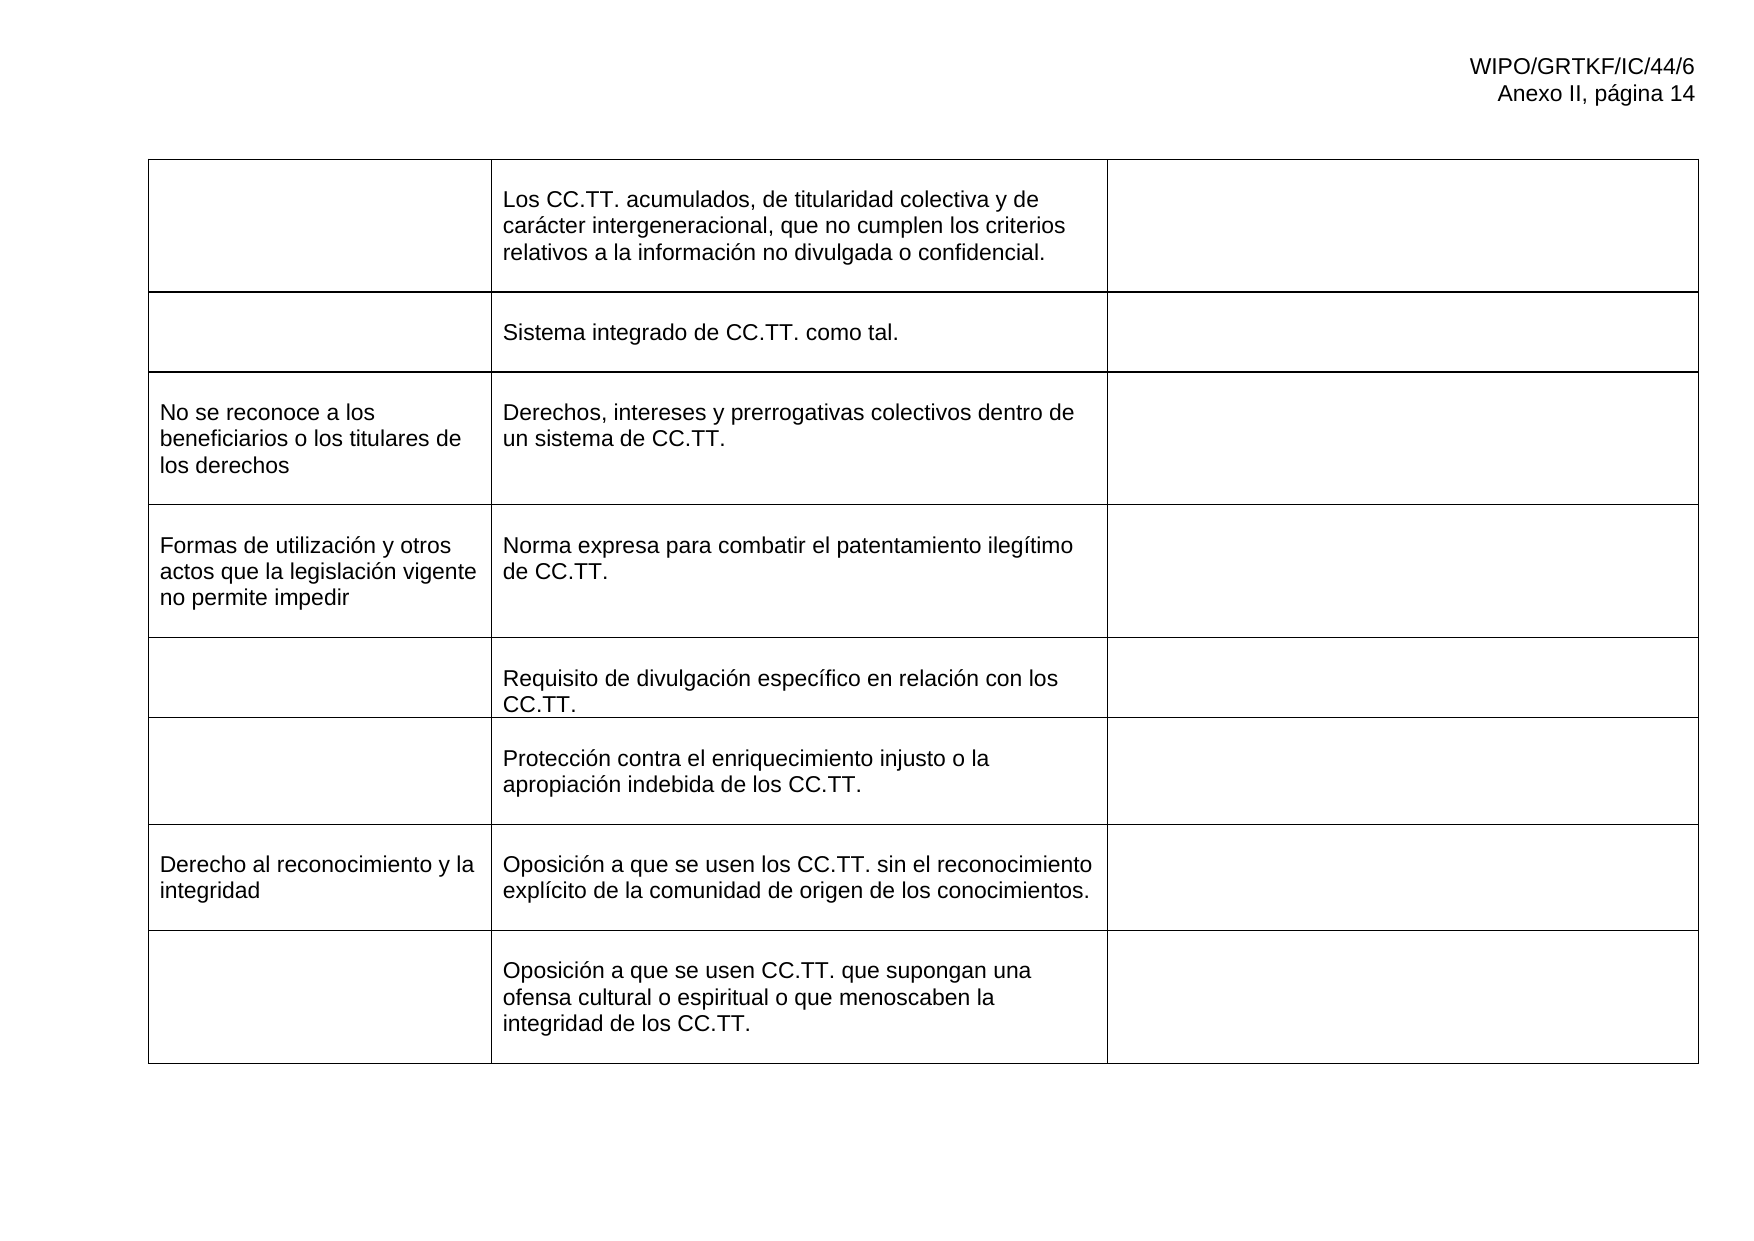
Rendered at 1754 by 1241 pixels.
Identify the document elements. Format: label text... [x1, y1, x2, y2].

table_cell Los CC.TT. acumulados, de titularidad colectiva y de carácter intergeneracional, que no cumplen los criterios relativos a la información no divulgada o confidencial. [492, 160, 1107, 291]
table_cell [149, 293, 491, 371]
table_cell [1108, 160, 1698, 291]
table_cell [1108, 718, 1698, 824]
table_cell Requisito de divulgación específico en relación con los CC.TT. [492, 638, 1107, 717]
table_cell [1108, 931, 1698, 1063]
table_cell [149, 718, 491, 824]
table_cell Derechos, intereses y prerrogativas colectivos dentro de un sistema de CC.TT. [492, 373, 1107, 504]
table_cell [1108, 638, 1698, 717]
table_cell Protección contra el enriquecimiento injusto o la apropiación indebida de los CC.TT. [492, 718, 1107, 824]
table_cell Oposición a que se usen los CC.TT. sin el reconocimiento explícito de la comunidad de origen de los conocimientos. [492, 825, 1107, 930]
table_cell [1108, 373, 1698, 504]
table_cell Derecho al reconocimiento y la integridad [149, 825, 491, 930]
table_cell [1108, 825, 1698, 930]
table_cell Formas de utilización y otros actos que la legislación vigente no permite impedir [149, 505, 491, 637]
table_cell Sistema integrado de CC.TT. como tal. [492, 293, 1107, 371]
table_cell No se reconoce a los beneficiarios o los titulares de los derechos [149, 373, 491, 504]
table_cell [149, 160, 491, 291]
table_cell [1108, 293, 1698, 371]
table_cell Norma expresa para combatir el patentamiento ilegítimo de CC.TT. [492, 505, 1107, 637]
table_cell [149, 638, 491, 717]
table_cell [1108, 505, 1698, 637]
table_cell Oposición a que se usen CC.TT. que supongan una ofensa cultural o espiritual o que menoscaben la integridad de los CC.TT. [492, 931, 1107, 1063]
table_cell [149, 931, 491, 1063]
